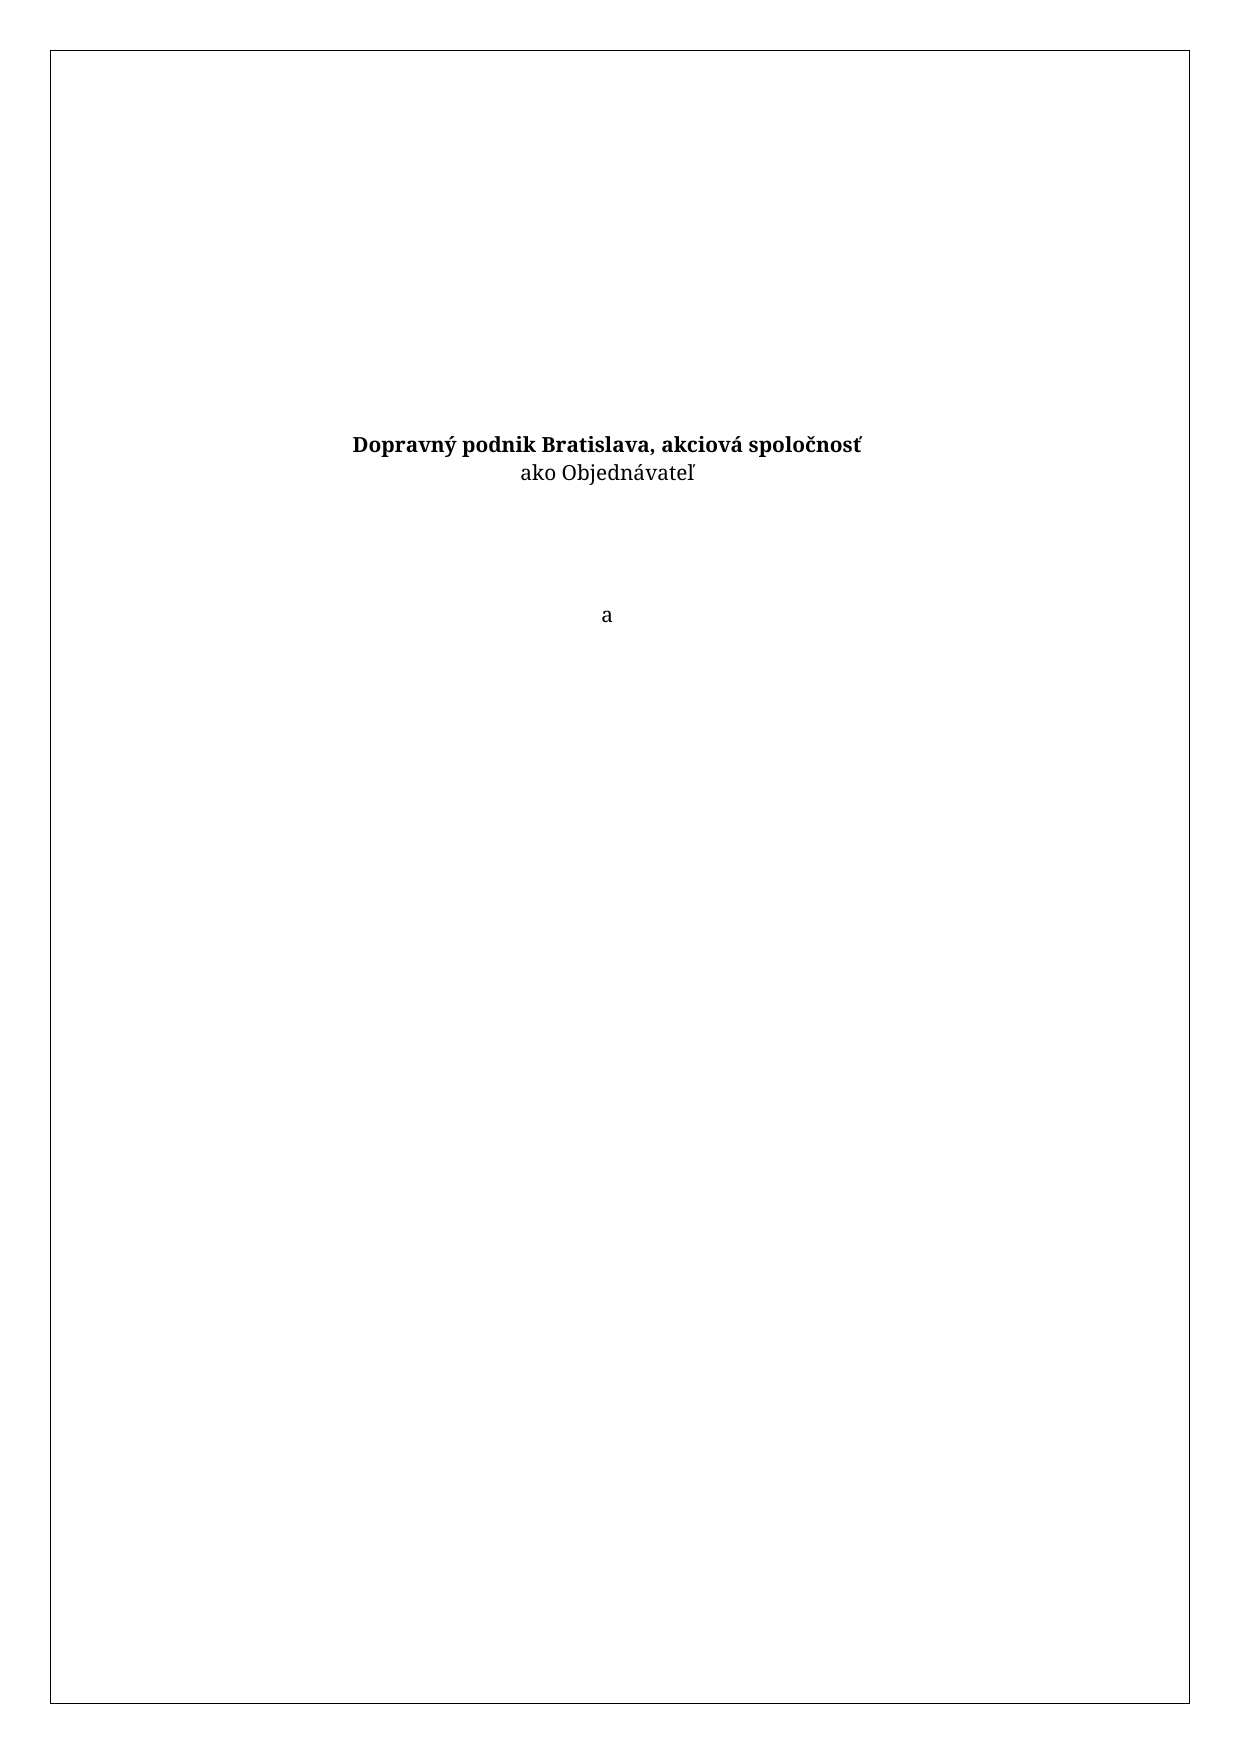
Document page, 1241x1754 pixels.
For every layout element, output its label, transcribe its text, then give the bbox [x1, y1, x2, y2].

text ako Objednávateľ [106, 458, 1108, 487]
text Dopravný podnik Bratislava, akciová spoločnosť [106, 430, 1108, 458]
text a [106, 601, 1108, 629]
